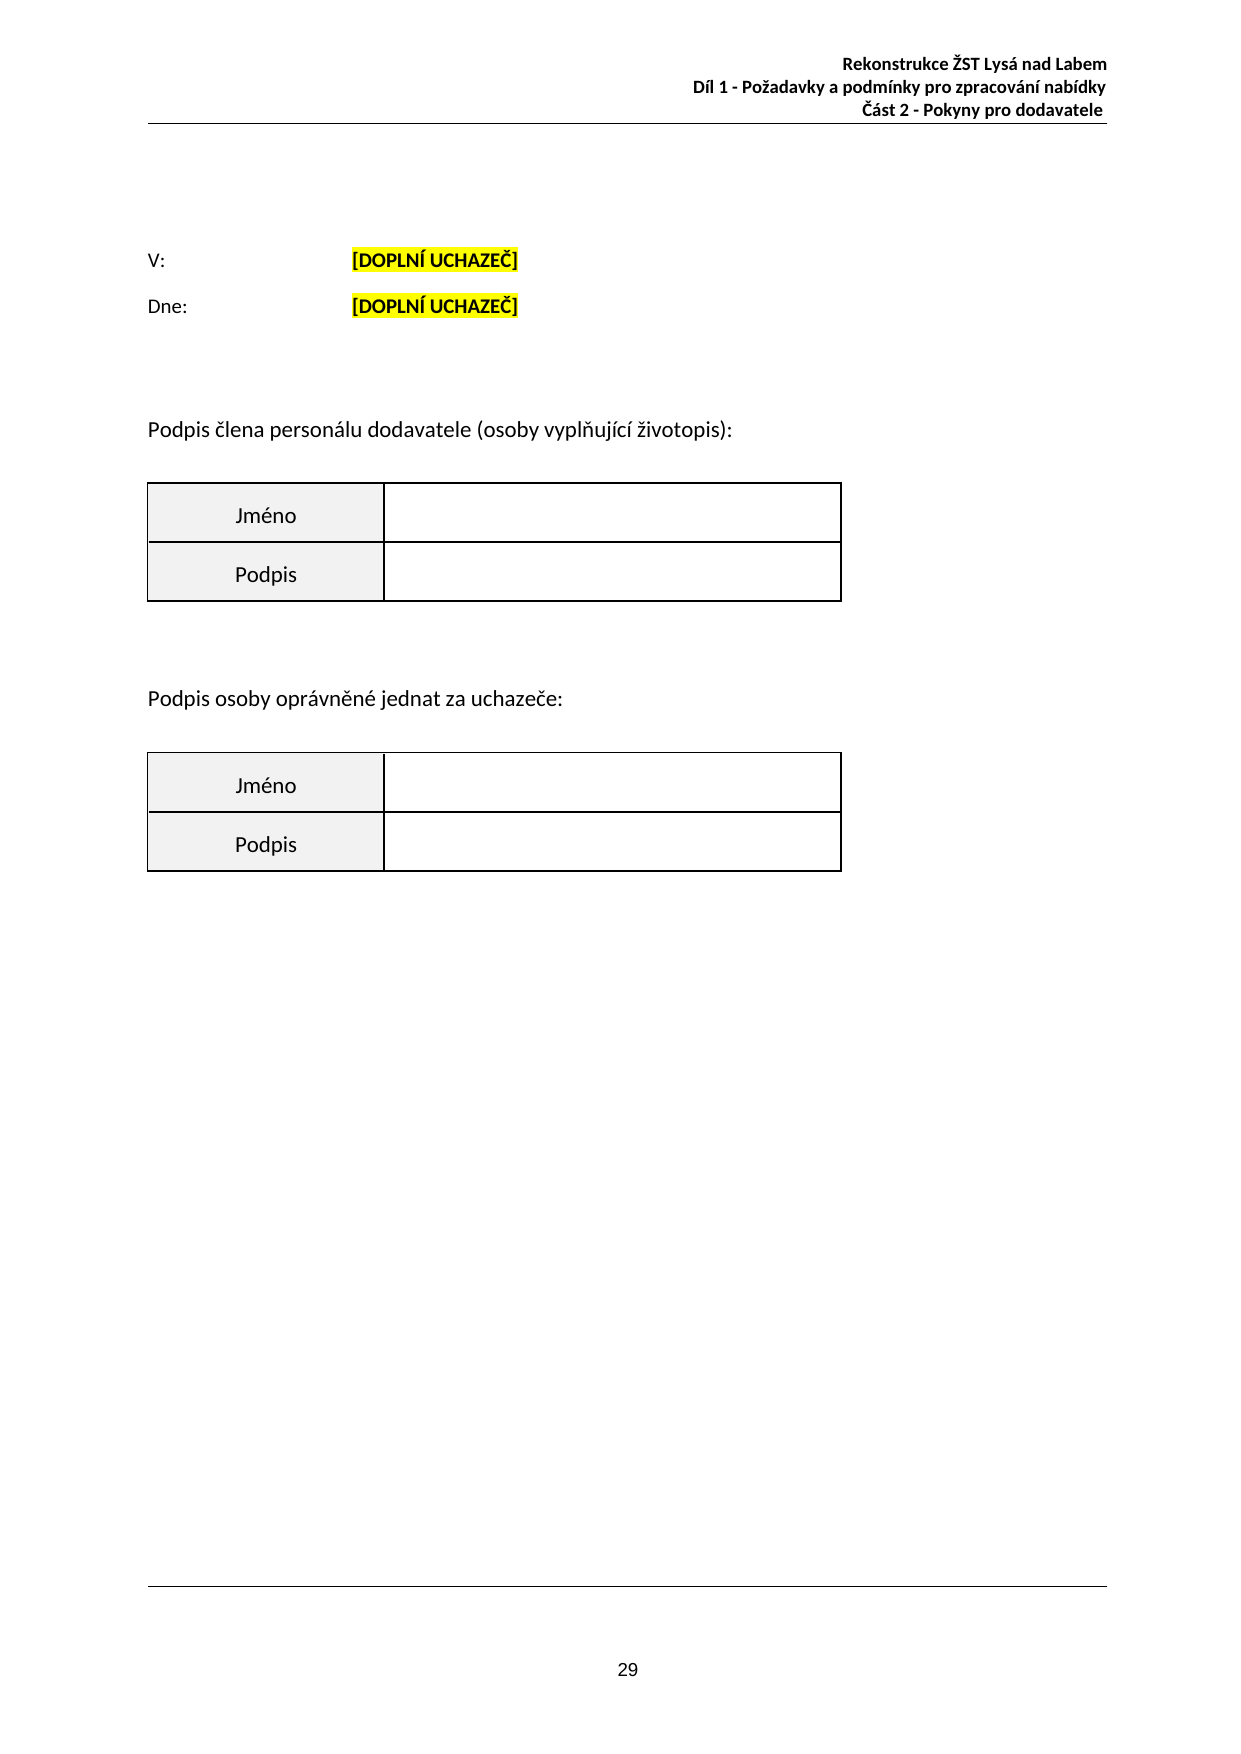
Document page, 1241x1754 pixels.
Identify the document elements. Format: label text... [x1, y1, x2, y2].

table_cell Podpis [148, 812, 383, 870]
text Podpis osoby oprávněné jednat za uchazeče: [148, 677, 1107, 714]
table_header Jméno [148, 484, 383, 541]
table_header [385, 753, 840, 811]
table_header V: [136, 239, 266, 285]
table_header [385, 484, 840, 541]
table_header [DOPLNÍ UCHAZEČ] [266, 239, 1096, 285]
text Podpis člena personálu dodavatele (osoby vyplňující životopis): [148, 407, 1107, 445]
table_cell [385, 543, 840, 600]
table_cell Dne: [136, 285, 266, 331]
table_cell [385, 813, 840, 870]
table_header Jméno [148, 753, 384, 811]
table_cell [DOPLNÍ UCHAZEČ] [266, 285, 1096, 331]
table_cell Podpis [148, 542, 383, 600]
